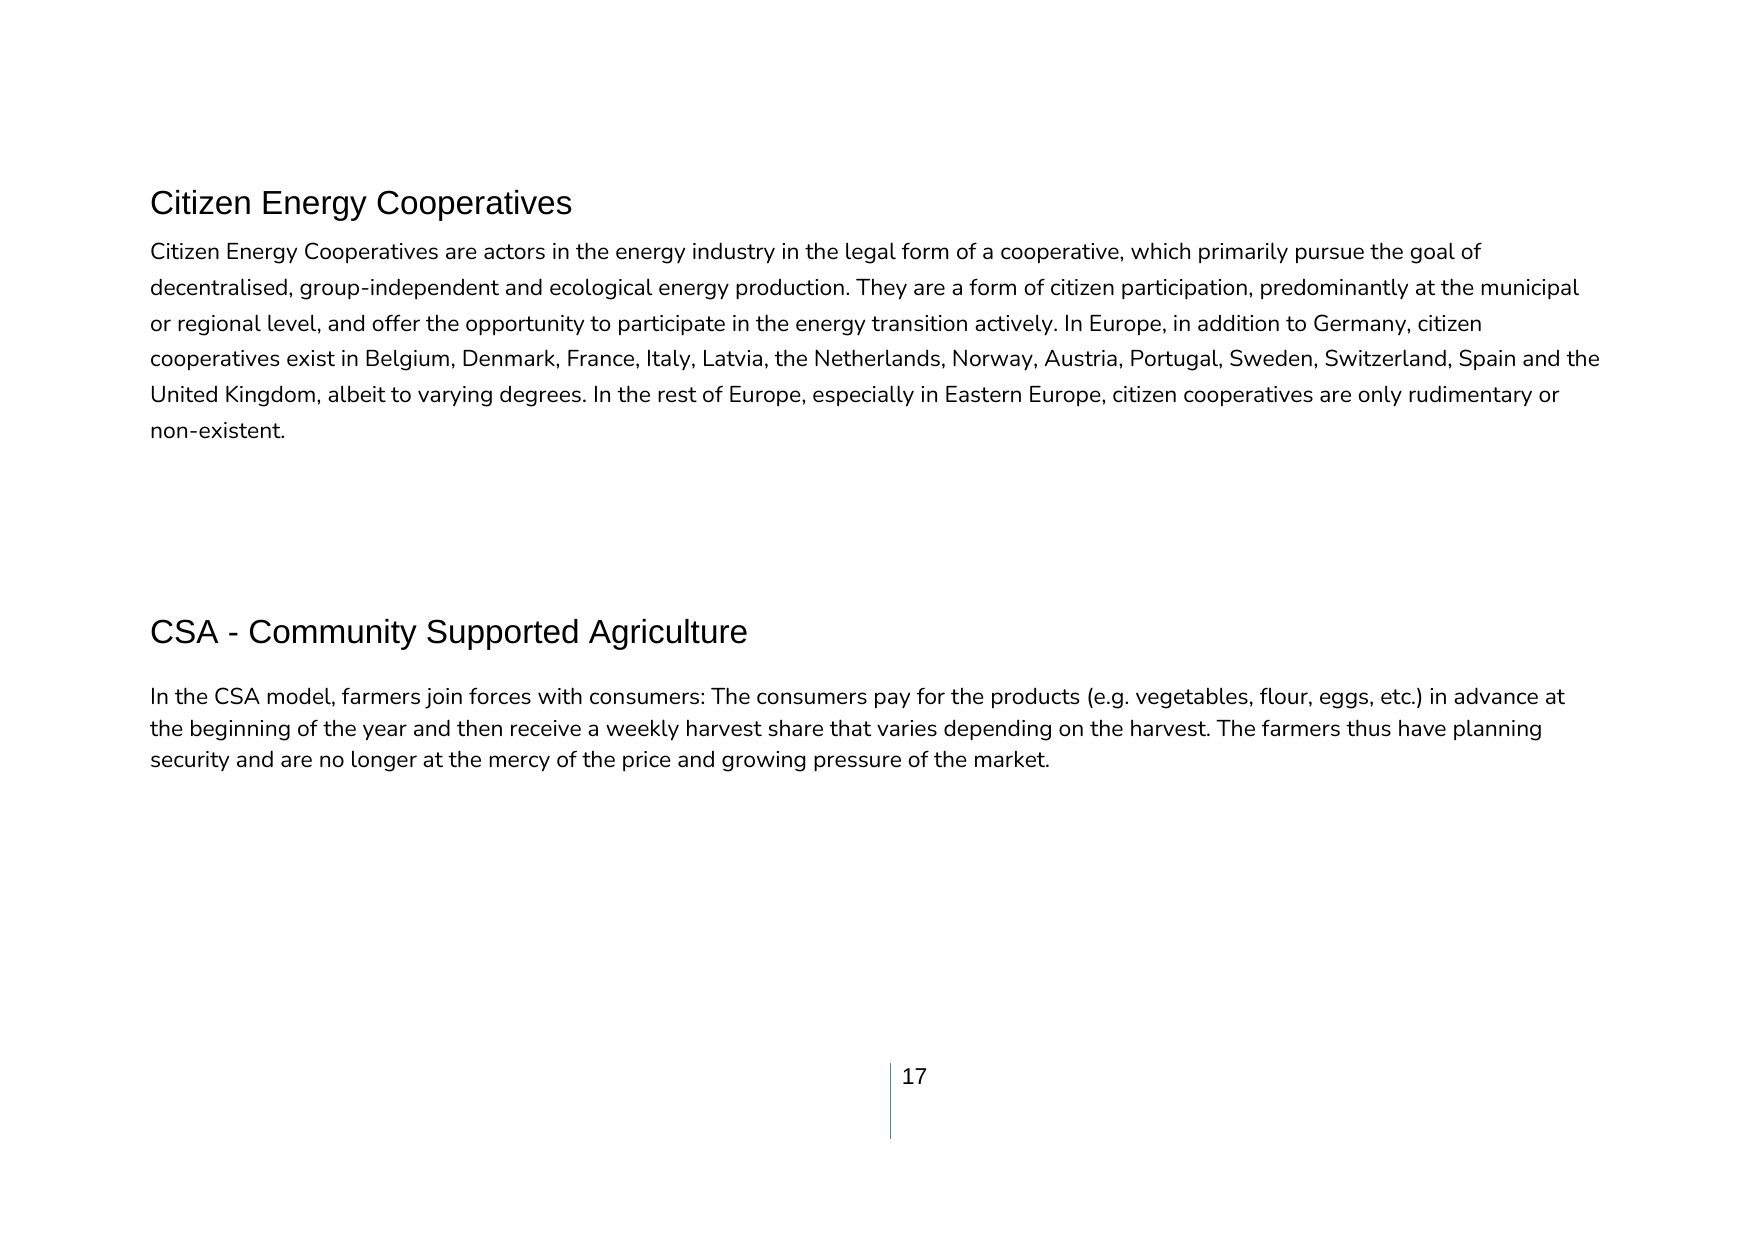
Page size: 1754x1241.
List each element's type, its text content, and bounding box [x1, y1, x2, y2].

text CSA - Community Supported Agriculture [150, 612, 1604, 651]
text Citizen Energy Cooperatives [150, 183, 1604, 222]
text In the CSA model, farmers join forces with consumers: The consumers pay for the products (e.g. vegetables, flour, eggs, etc.) in advance at the beginning of the year and then receive a weekly harvest share that varies depending on the harvest. The farmers thus have planning security and are no longer at the mercy of the price and growing pressure of the market. [150, 681, 1604, 775]
text Citizen Energy Cooperatives are actors in the energy industry in the legal form of a cooperative, which primarily pursue the goal of decentralised, group-independent and ecological energy production. They are a form of citizen participation, predominantly at the municipal or regional level, and offer the opportunity to participate in the energy transition actively. In Europe, in addition to Germany, citizen cooperatives exist in Belgium, Denmark, France, Italy, Latvia, the Netherlands, Norway, Austria, Portugal, Sweden, Switzerland, Spain and the United Kingdom, albeit to varying degrees. In the rest of Europe, especially in Eastern Europe, citizen cooperatives are only rudimentary or non-existent. [150, 236, 1604, 447]
